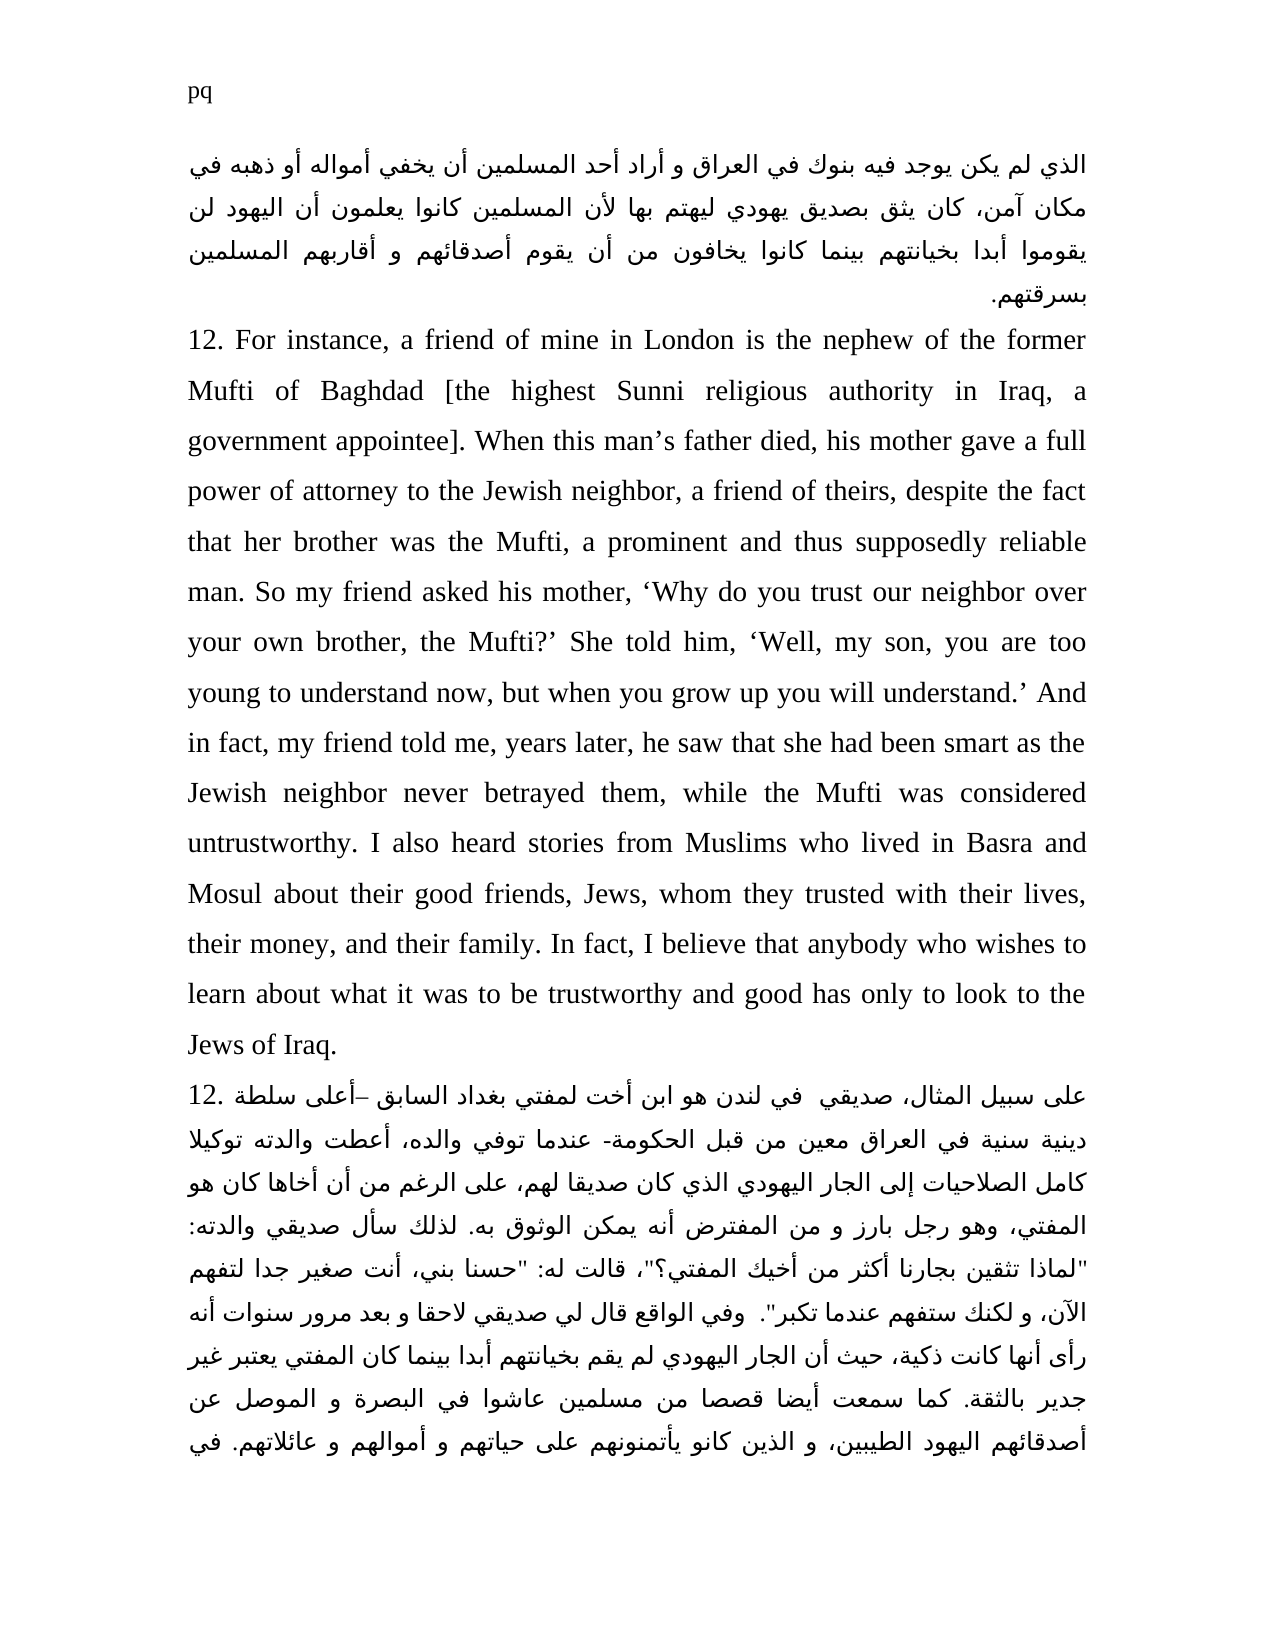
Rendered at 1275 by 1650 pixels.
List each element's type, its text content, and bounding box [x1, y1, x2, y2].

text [187, 1077, 1087, 1456]
text 12. For instance, a friend of mine in London is the nephew of the former Mufti of Baghdad [the highest Sunni religious authority in Iraq, a government appointee]. When this man’s father died, his mother gave a full power of attorney to the Jewish neighbor, a friend of theirs, despite the fact that her brother was the Mufti, a prominent and thus supposedly reliable man. So my friend asked his mother, ‘Why do you trust our neighbor over your own brother, the Mufti?’ She told him, ‘Well, my son, you are too young to understand now, but when you grow up you will understand.’ And in fact, my friend told me, years later, he saw that she had been smart as the Jewish neighbor never betrayed them, while the Mufti was considered untrustworthy. I also heard stories from Muslims who lived in Basra and Mosul about their good friends, Jews, whom they trusted with their lives, their money, and their family. In fact, I believe that anybody who wishes to learn about what it was to be trustworthy and good has only to look to the Jews of Iraq. [187, 322, 1087, 1060]
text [187, 150, 1087, 308]
